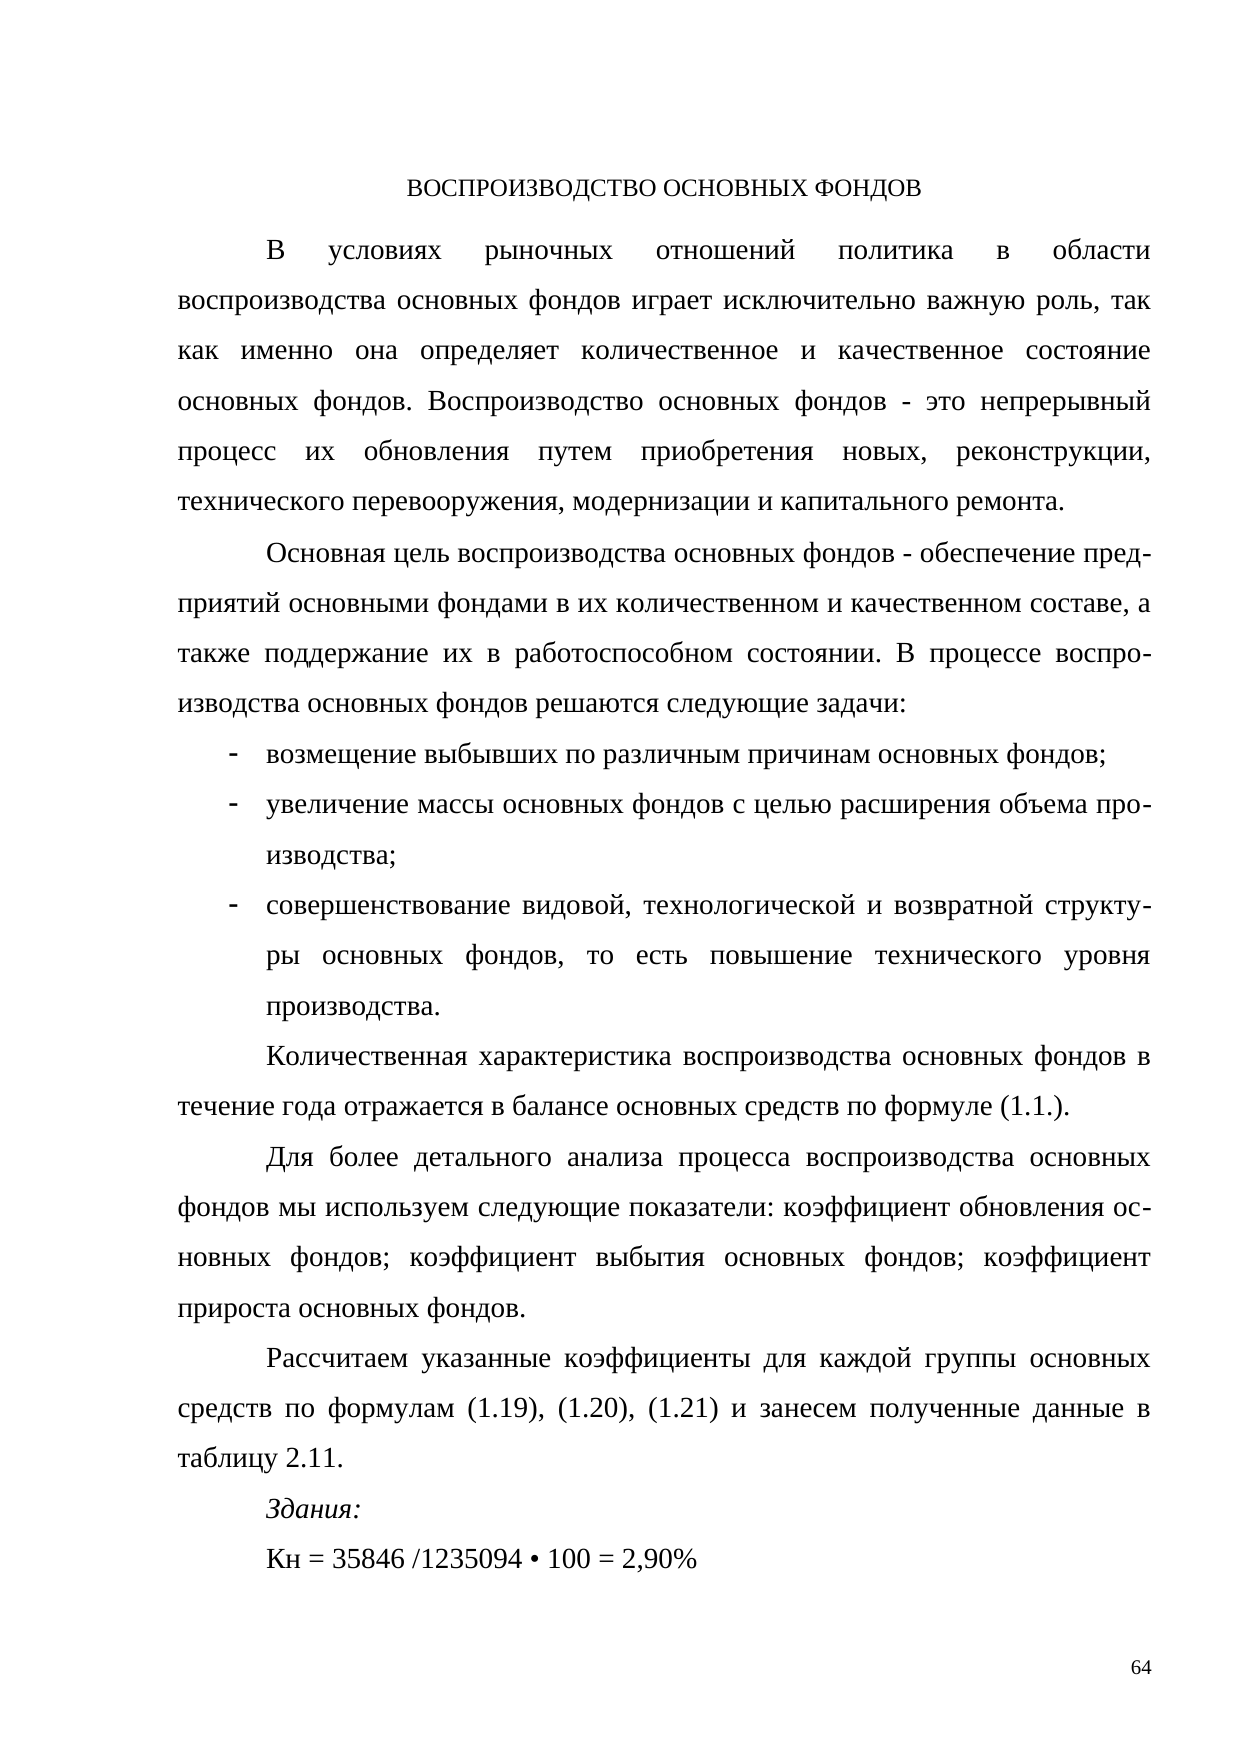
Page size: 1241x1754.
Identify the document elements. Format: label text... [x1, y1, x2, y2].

text Кн = 35846 /1235094 • 100 = 2,90% [177, 1541, 1152, 1575]
text Для более детального анализа процесса воспроизводства основных фондов мы используем следующие показатели: коэффициент обновления основных фондов; коэффициент выбытия основных фондов; коэффициент прироста основных фондов. [177, 1139, 1152, 1323]
list совершенствование видовой, технологической и возвратной структуры основных фондов, то есть повышение технического уровня производства. [228, 887, 1152, 1021]
text В условиях рыночных отношений политика в области воспроизводства основных фондов играет исключительно важную роль, так как именно она определяет количественное и качественное состояние основных фондов. Воспроизводство основных фондов - это непрерывный процесс их обновления путем приобретения новых, реконструкции, технического перевооружения, модернизации и капитального ремонта. [177, 232, 1152, 517]
text Основная цель воспроизводства основных фондов - обеспечение предприятий основными фондами в их количественном и качественном составе, а также поддержание их в работоспособном состоянии. В процессе воспроизводства основных фондов решаются следующие задачи: [177, 535, 1152, 719]
list увеличение массы основных фондов с целью расширения объема производства; [228, 786, 1152, 870]
text Рассчитаем указанные коэффициенты для каждой группы основных средств по формулам (1.19), (1.20), (1.21) и занесем полученные данные в таблицу 2.11. [177, 1340, 1152, 1474]
list возмещение выбывших по различным причинам основных фондов; [228, 736, 1152, 769]
text Здания: [177, 1491, 1152, 1524]
subtitle Воспроизводство основных фондов [177, 173, 1152, 201]
text Количественная характеристика воспроизводства основных фондов в течение года отражается в балансе основных средств по формуле (1.1.). [177, 1038, 1152, 1122]
